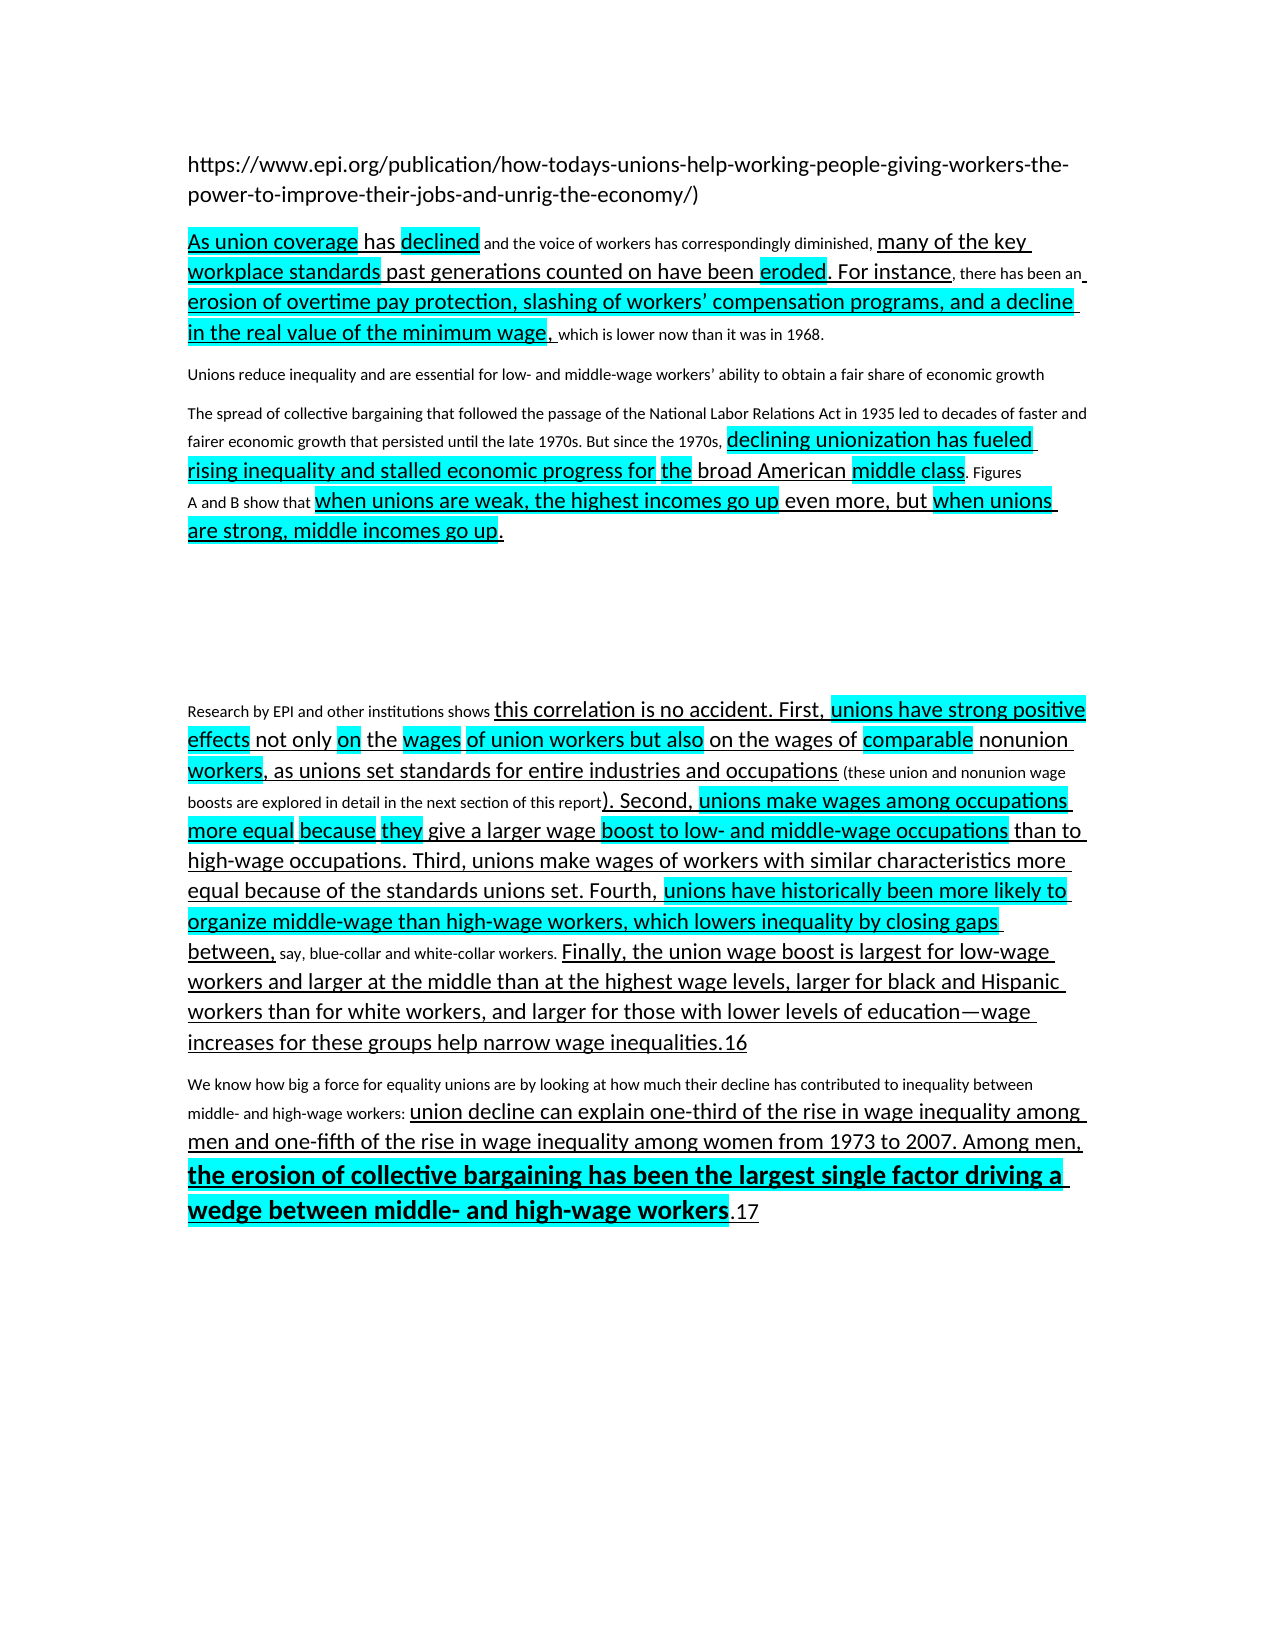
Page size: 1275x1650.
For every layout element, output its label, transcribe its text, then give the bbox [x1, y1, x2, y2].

text Unions reduce inequality and are essential for low- and middle-wage workers’ ability to obtain a fair share of economic growth [187, 364, 1087, 385]
text Research by EPI and other institutions shows this correlation is no accident. First, unions have strong positive effects not only on the wages of union workers but also on the wages of comparable nonunion workers, as unions set standards for entire industries and occupations (these union and nonunion wage boosts are explored in detail in the next section of this report). Second, unions make wages among occupations more equal because they give a larger wage boost to low- and middle-wage occupations than to high-wage occupations. Third, unions make wages of workers with similar characteristics more equal because of the standards unions set. Fourth, unions have historically been more likely to organize middle-wage than high-wage workers, which lowers inequality by closing gaps between, say, blue-collar and white-collar workers. Finally, the union wage boost is largest for low-wage workers and larger at the middle than at the highest wage levels, larger for black and Hispanic workers than for white workers, and larger for those with lower levels of education—wage increases for these groups help narrow wage inequalities.16 [187, 695, 1087, 840]
text Research by EPI and other institutions shows this correlation is no accident. First, unions have strong positive effects not only on the wages of union workers but also on the wages of comparable nonunion workers, as unions set standards for entire industries and occupations (these union and nonunion wage boosts are explored in detail in the next section of this report). Second, unions make wages among occupations more equal because they give a larger wage boost to low- and middle-wage occupations than to high-wage occupations. Third, unions make wages of workers with similar characteristics more equal because of the standards unions set. Fourth, unions have historically been more likely to organize middle-wage than high-wage workers, which lowers inequality by closing gaps between, say, blue-collar and white-collar workers. Finally, the union wage boost is largest for low-wage workers and larger at the middle than at the highest wage levels, larger for black and Hispanic workers than for white workers, and larger for those with lower levels of education—wage increases for these groups help narrow wage inequalities.16 [187, 841, 1087, 1056]
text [187, 150, 1087, 208]
text We know how big a force for equality unions are by looking at how much their decline has contributed to inequality between middle- and high-wage workers: union decline can explain one-third of the rise in wage inequality among men and one-fifth of the rise in wage inequality among women from 1973 to 2007. Among men, the erosion of collective bargaining has been the largest single factor driving a wedge between middle- and high-wage workers.17 [187, 1074, 1087, 1227]
text The spread of collective bargaining that followed the passage of the National Labor Relations Act in 1935 led to decades of faster and fairer economic growth that persisted until the late 1970s. But since the 1970s, declining unionization has fueled rising inequality and stalled economic progress for the broad American middle class. Figures A and B show that when unions are weak, the highest incomes go up even more, but when unions are strong, middle incomes go up. [187, 403, 1087, 544]
text As union coverage has declined and the voice of workers has correspondingly diminished, many of the key workplace standards past generations counted on have been eroded. For instance, there has been an erosion of overtime pay protection, slashing of workers’ compensation programs, and a decline in the real value of the minimum wage, which is lower now than it was in 1968. [187, 227, 1087, 346]
